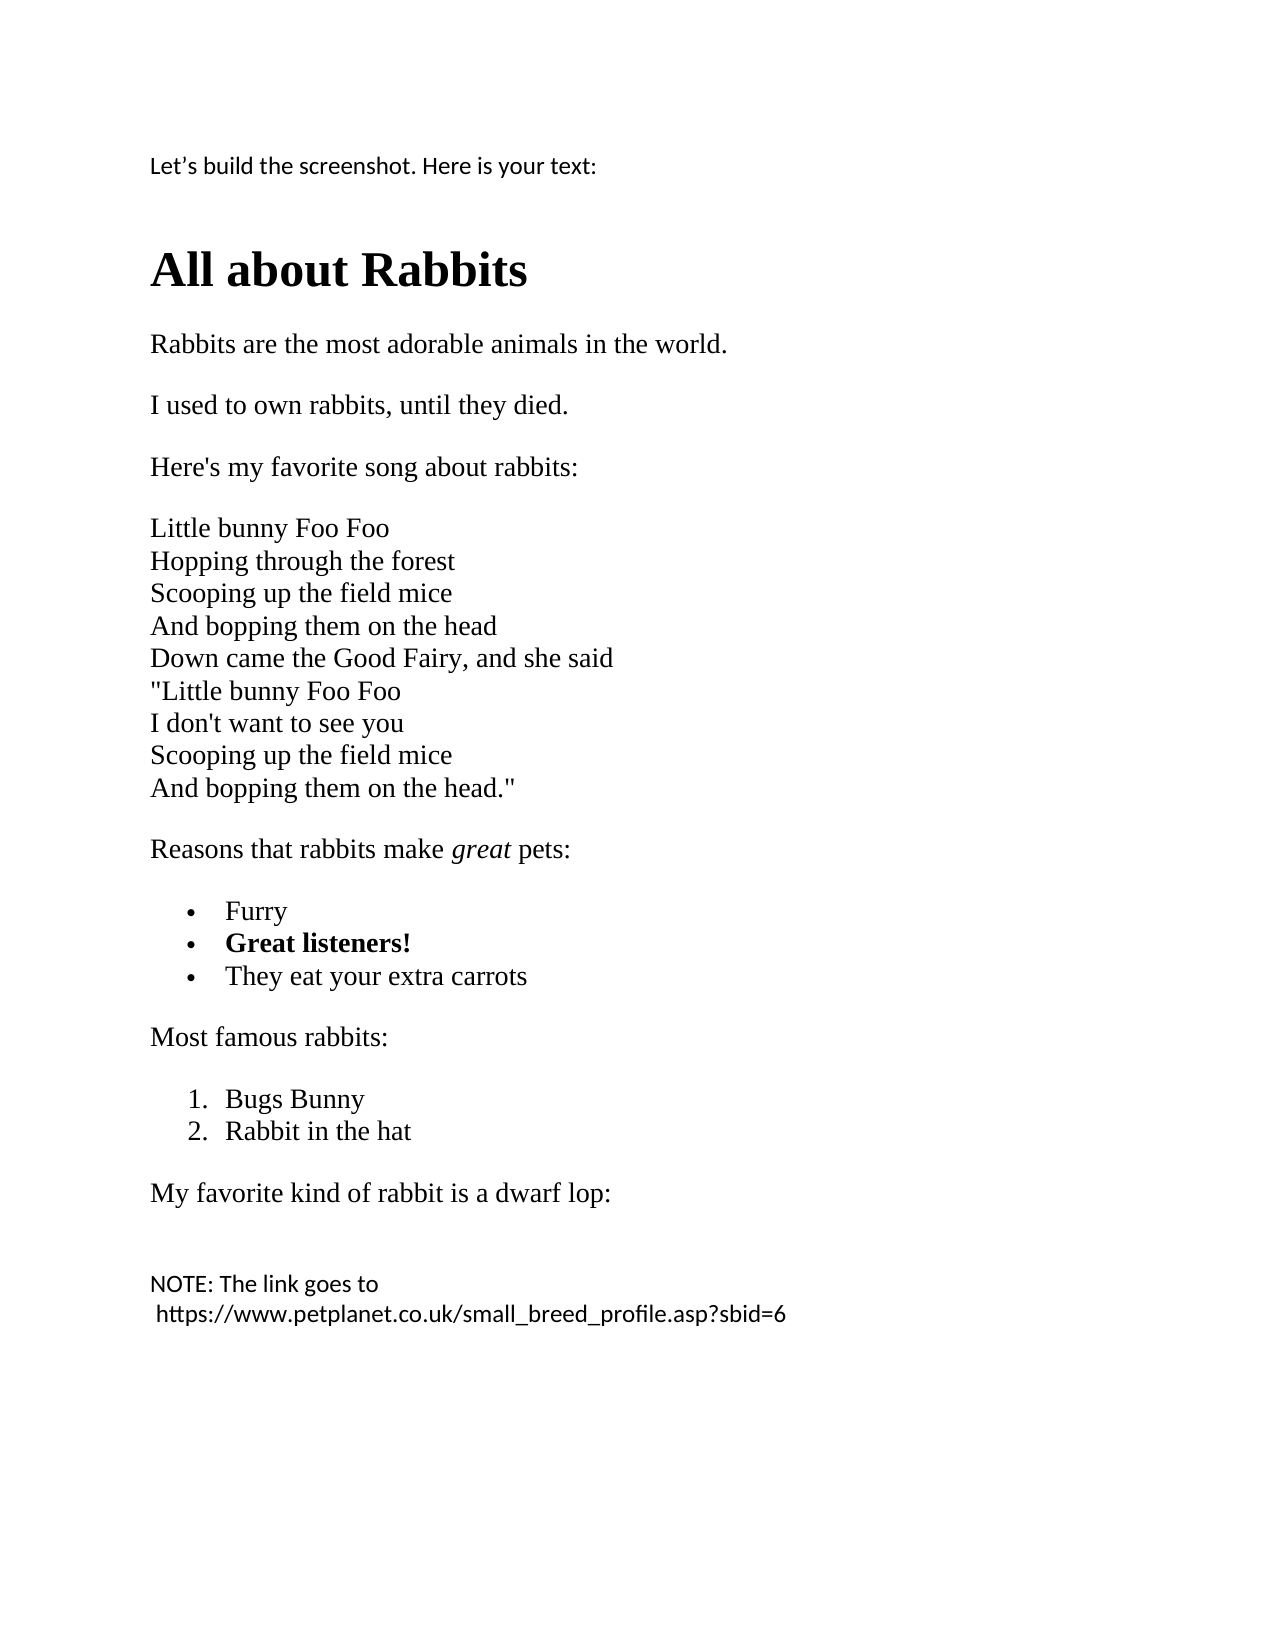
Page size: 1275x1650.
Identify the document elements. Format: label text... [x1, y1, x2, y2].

text https://www.petplanet.co.uk/small_breed_profile.asp?sbid=6 [150, 1298, 1125, 1329]
text All about Rabbits [150, 240, 1125, 298]
text Rabbits are the most adorable animals in the world. [150, 327, 1125, 359]
text I used to own rabbits, until they died. [150, 388, 1125, 421]
text Reasons that rabbits make great pets: [150, 832, 1125, 865]
text Here's my favorite song about rabbits: [150, 450, 1125, 482]
list Furry [187, 894, 1125, 926]
list Great listeners! [187, 926, 1125, 959]
list Bugs Bunny [187, 1082, 1125, 1114]
list Rabbit in the hat [187, 1114, 1125, 1147]
text My favorite kind of rabbit is a dwarf lop: [150, 1176, 1125, 1208]
text Little bunny Foo Foo Hopping through the forest Scooping up the field mice And bopping them on the head Down came the Good Fairy, and she said "Little bunny Foo Foo I don't want to see you Scooping up the field mice And bopping them on the head." [150, 512, 1125, 803]
list They eat your extra carrots [187, 959, 1125, 991]
text Most famous rabbits: [150, 1020, 1125, 1053]
text NOTE: The link goes to [150, 1268, 1125, 1298]
text Let’s build the screenshot. Here is your text: [150, 150, 1125, 181]
